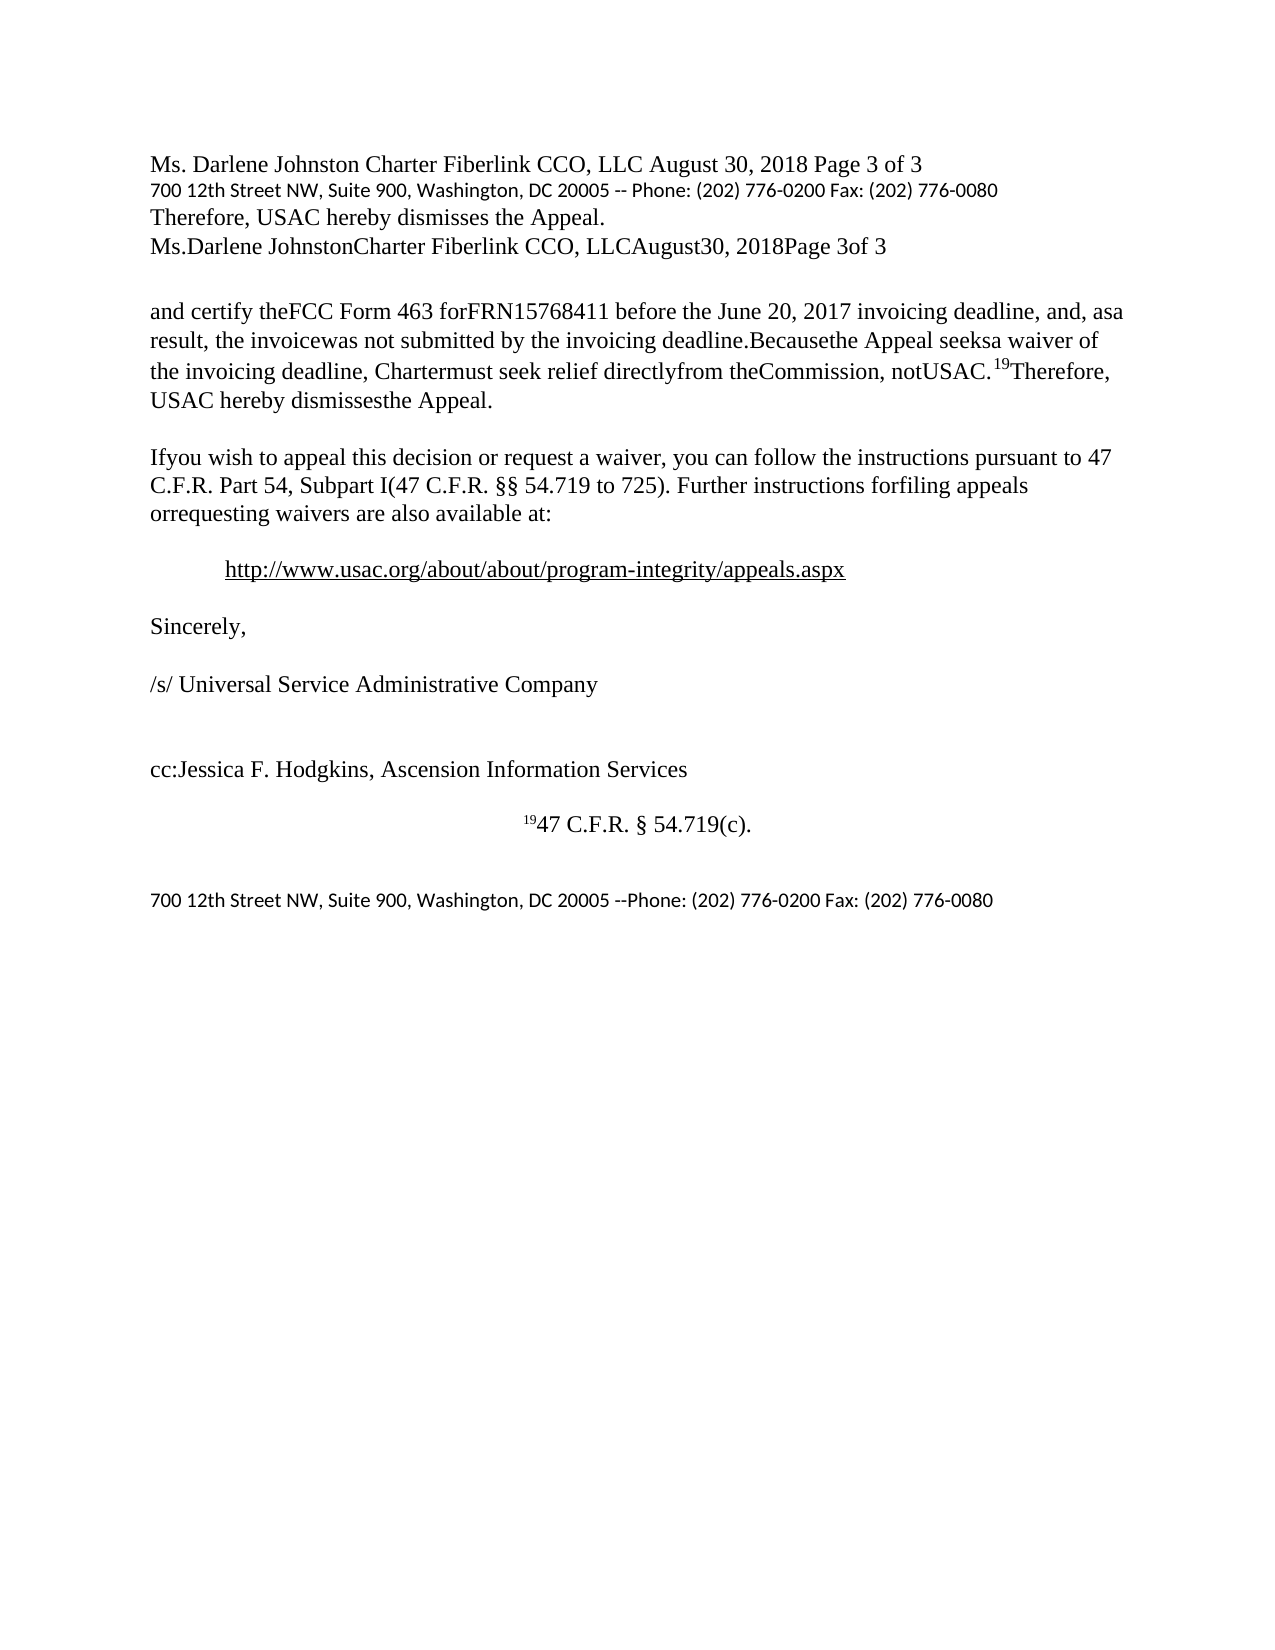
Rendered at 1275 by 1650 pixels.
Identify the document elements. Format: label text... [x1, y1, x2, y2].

text C.F.R. Part 54, Subpart I(47 C.F.R. §§ 54.719 to 725). Further instructions forfiling appeals orrequesting waivers are also available at: [150, 471, 1125, 526]
text Ms.Darlene JohnstonCharter Fiberlink CCO, LLCAugust30, 2018Page 3of 3 [150, 231, 1125, 259]
text and certify theFCC Form 463 forFRN15768411 before the June 20, 2017 invoicing deadline, and, asa result, the invoicewas not submitted by the invoicing deadline.Becausethe Appeal seeksa waiver of the invoicing deadline, Chartermust seek relief directlyfrom theCommission, notUSAC.19Therefore, USAC hereby dismissesthe Appeal. [150, 296, 1125, 414]
text cc:Jessica F. Hodgkins, Ascension Information Services [150, 755, 1125, 782]
text 700 12th Street NW, Suite 900, Washington, DC 20005 --Phone: (202) 776-0200 Fax: (202) 776-0080 [150, 887, 1125, 913]
text 1947 C.F.R. § 54.719(c). [150, 810, 1125, 838]
text /s/ Universal Service Administrative Company [150, 669, 1125, 697]
text Ifyou wish to appeal this decision or request a waiver, you can follow the instructions pursuant to 47 [150, 442, 1125, 471]
text Therefore, USAC hereby dismisses the Appeal. [150, 203, 1125, 231]
text Sincerely, [150, 611, 1125, 640]
text 700 12th Street NW, Suite 900, Washington, DC 20005 -- Phone: (202) 776-0200 Fax: (202) 776-0080 [150, 178, 1125, 203]
text http://www.usac.org/about/about/program-integrity/appeals.aspx [225, 554, 1125, 583]
text Ms. Darlene Johnston Charter Fiberlink CCO, LLC August 30, 2018 Page 3 of 3 [150, 150, 1125, 178]
